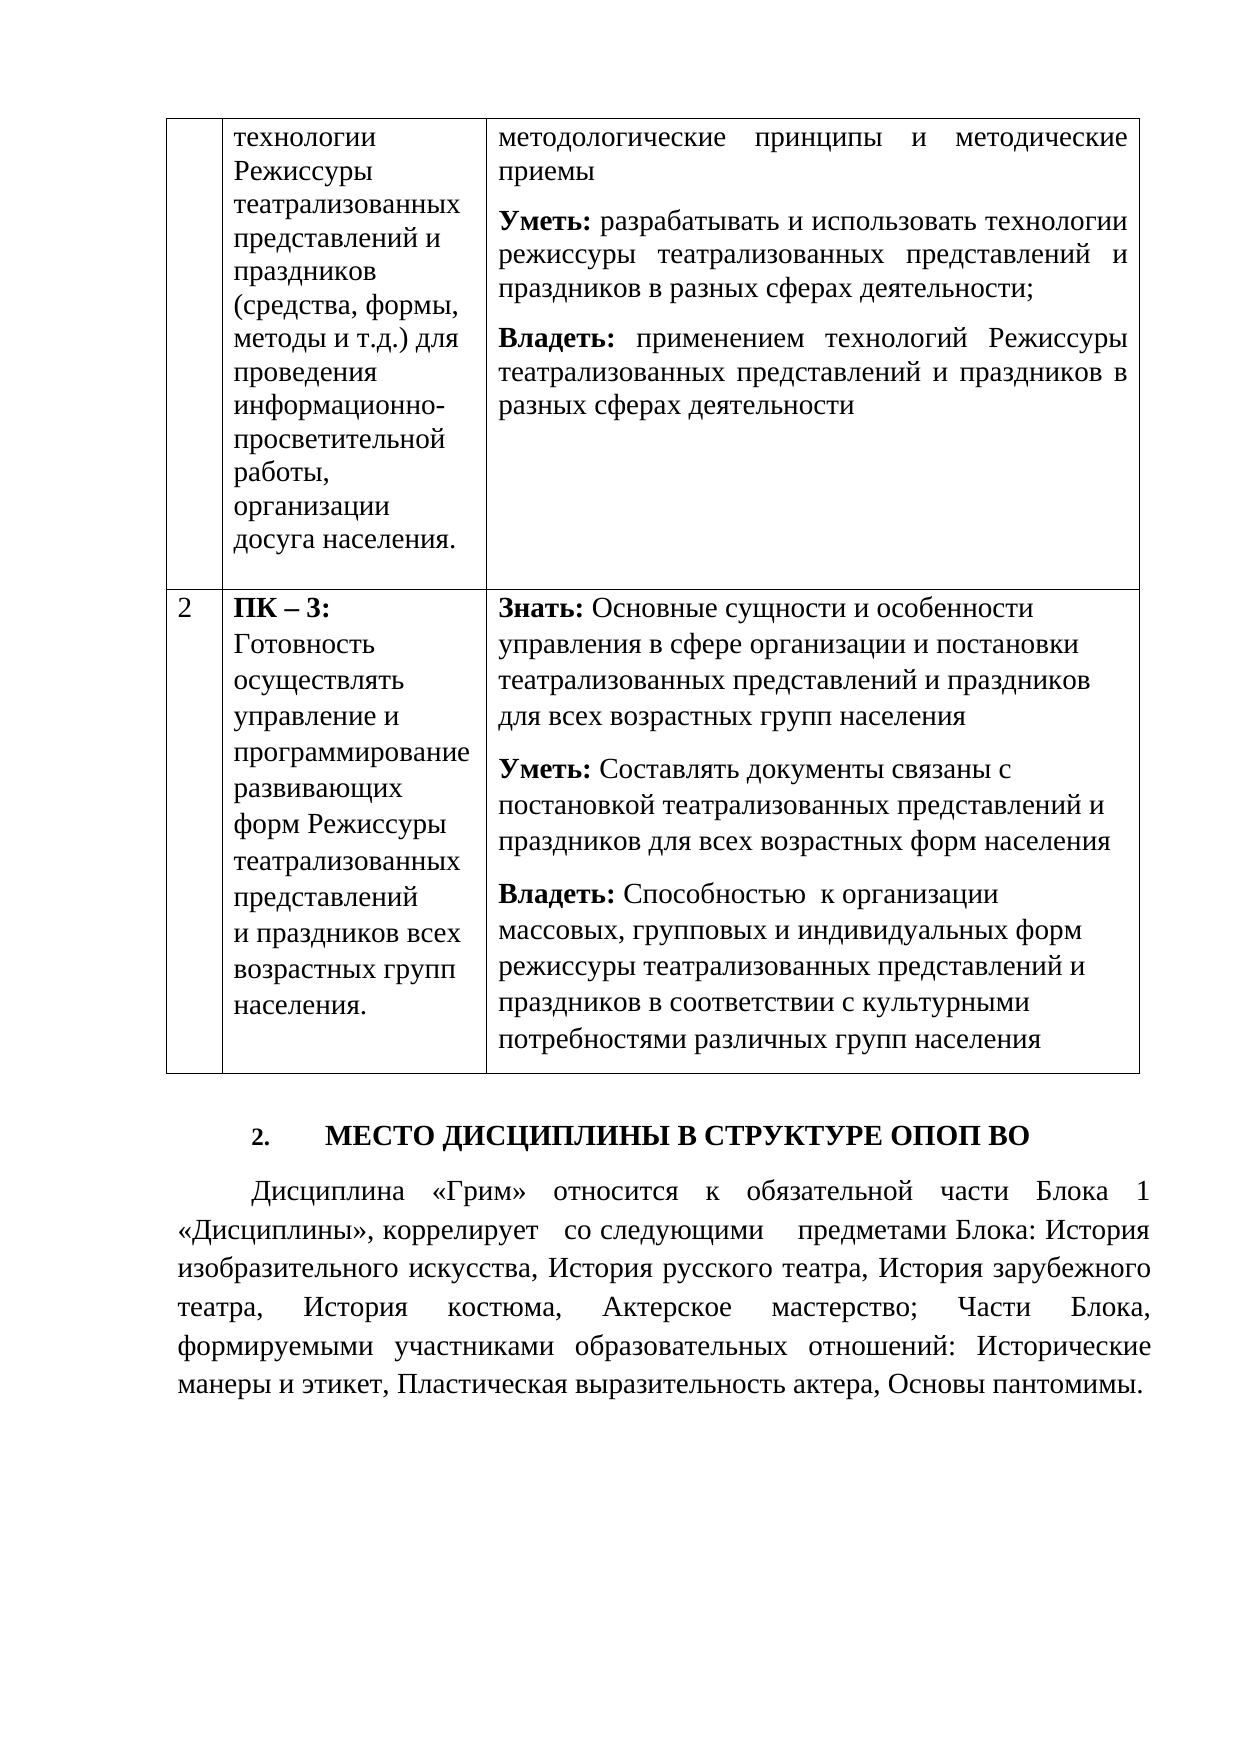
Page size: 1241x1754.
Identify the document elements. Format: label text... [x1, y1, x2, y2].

table_cell 1 [167, 119, 222, 589]
table_cell 2 [167, 590, 222, 1073]
table_cell Знать: Основные сущности и особенности управления в сфере организации и постановки театрализованных представлений и праздников для всех возрастных групп населения Уметь: Составлять документы связаны с постановкой театрализованных представлений и праздников для всех возрастных форм населения Владеть: Способностью к организации массовых, групповых и индивидуальных форм режиссуры театрализованных представлений и праздников в соответствии с культурными потребностями различных групп населения [487, 590, 1139, 1073]
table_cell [223, 119, 486, 589]
text Дисциплина «Грим» относится к обязательной части Блока 1 «Дисциплины», коррелирует со следующими предметами Блока: История изобразительного искусства, История русского театра, История зарубежного театра, История костюма, Актерское мастерство; Части Блока, формируемыми участниками образовательных отношений: Исторические манеры и этикет, Пластическая выразительность актера, Основы пантомимы. [177, 1173, 1152, 1400]
subtitle МЕСТО ДИСЦИПЛИНЫ В СТРУКТУРЕ ОПОП ВО [177, 1118, 1152, 1152]
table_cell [487, 119, 1139, 589]
table_cell ПК – 3: Готовность осуществлять управление и программирование развивающих форм Режиссуры театрализованных представлений и праздников всех возрастных групп населения. [223, 590, 486, 1073]
